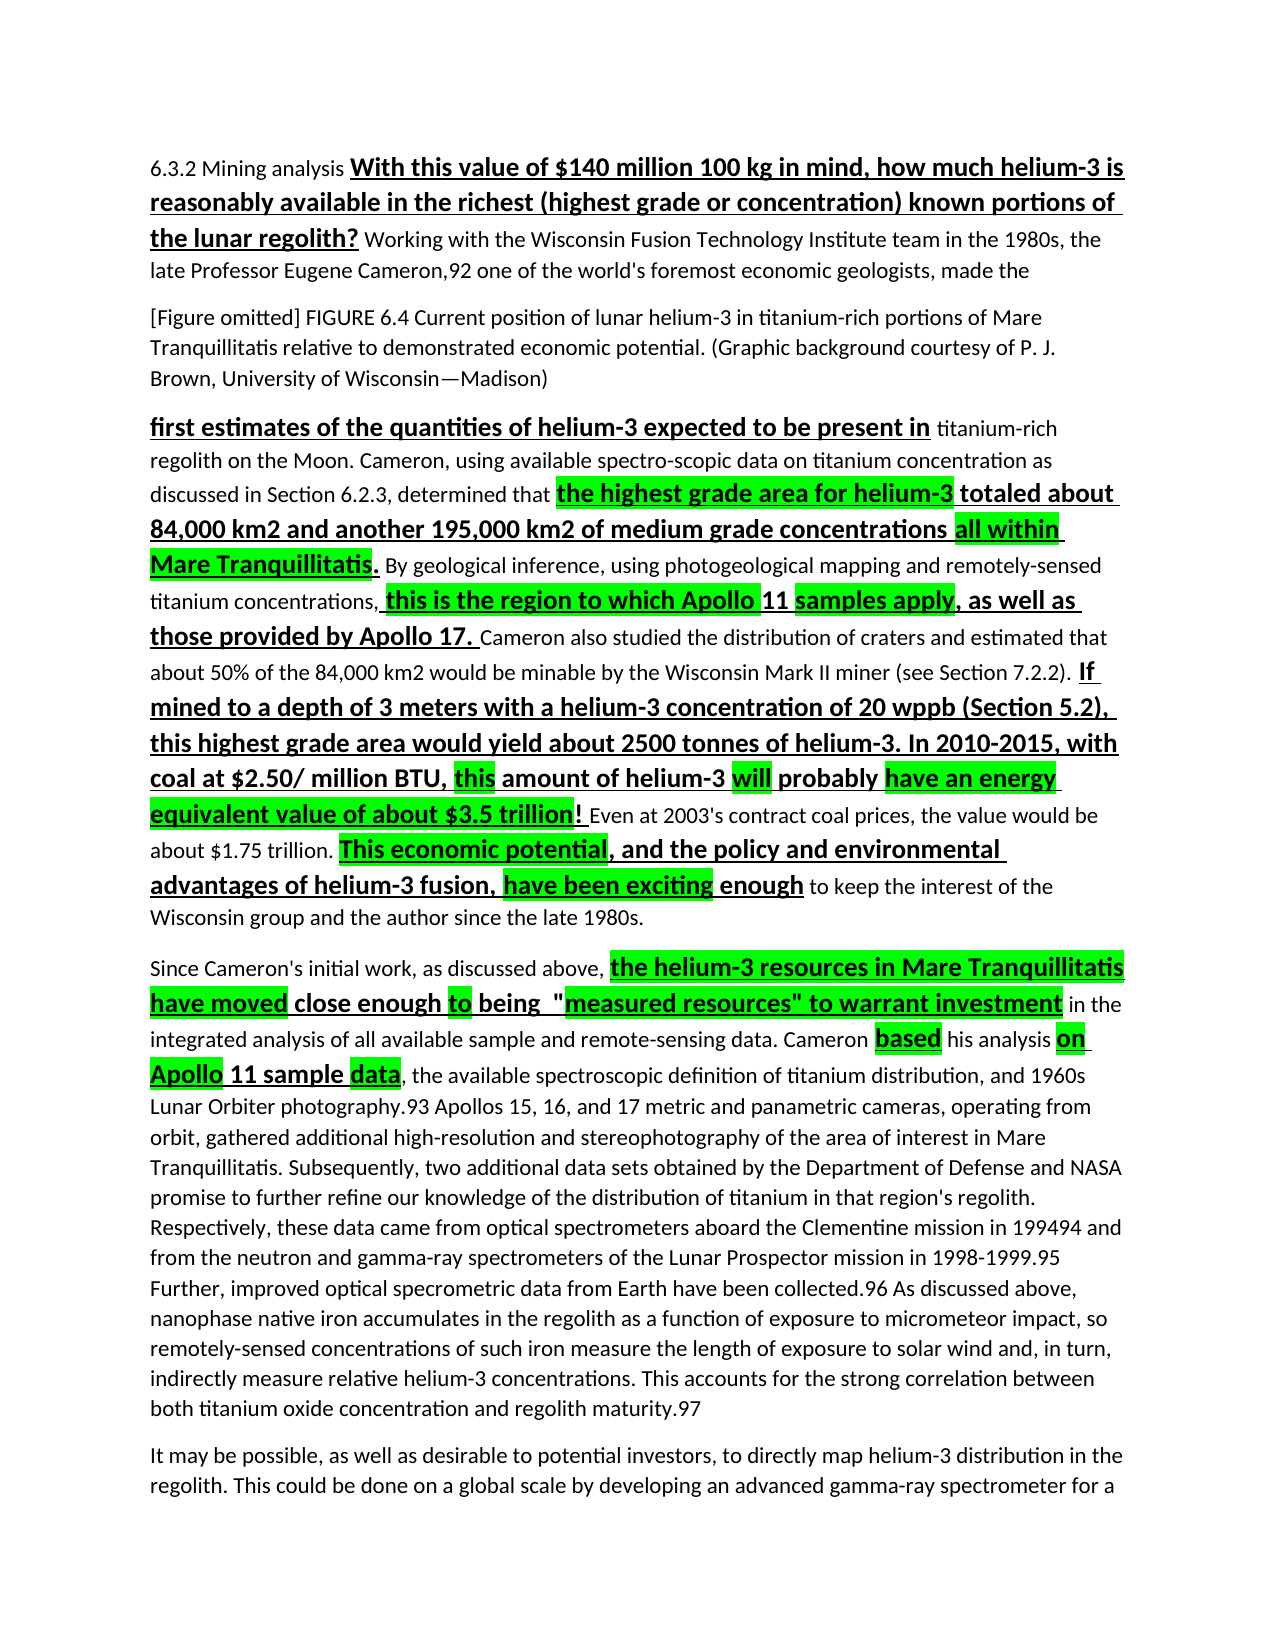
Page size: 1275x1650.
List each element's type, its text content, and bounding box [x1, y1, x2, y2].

text [Figure omitted] FIGURE 6.4 Current position of lunar helium-3 in titanium-rich portions of Mare Tranquillitatis relative to demonstrated economic potential. (Graphic background courtesy of P. J. Brown, University of Wisconsin—Madison) [150, 303, 1125, 392]
text first estimates of the quantities of helium-3 expected to be present in titanium-rich regolith on the Moon. Cameron, using available spectro-scopic data on titanium concentration as discussed in Section 6.2.3, determined that the highest grade area for helium-3 totaled about 84,000 km2 and another 195,000 km2 of medium grade concentrations all within Mare Tranquillitatis. By geological inference, using photogeological mapping and remotely-sensed titanium concentrations, this is the region to which Apollo 11 samples apply, as well as those provided by Apollo 17. Cameron also studied the distribution of craters and estimated that about 50% of the 84,000 km2 would be minable by the Wisconsin Mark II miner (see Section 7.2.2). If mined to a depth of 3 meters with a helium-3 concentration of 20 wppb (Section 5.2), this highest grade area would yield about 2500 tonnes of helium-3. In 2010-2015, with coal at $2.50/ million BTU, this amount of helium-3 will probably have an energy equivalent value of about $3.5 trillion! Even at 2003's contract coal prices, the value would be about $1.75 trillion. This economic potential, and the policy and environmental advantages of helium-3 fusion, have been exciting enough to keep the interest of the Wisconsin group and the author since the late 1980s. [150, 411, 1125, 932]
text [150, 1441, 1125, 1500]
text 6.3.2 Mining analysis With this value of $140 million 100 kg in mind, how much helium-3 is reasonably available in the richest (highest grade or concentration) known portions of the lunar regolith? Working with the Wisconsin Fusion Technology Institute team in the 1980s, the late Professor Eugene Cameron,92 one of the world's foremost economic geologists, made the [150, 150, 1125, 284]
text Since Cameron's initial work, as discussed above, the helium-3 resources in Mare Tranquillitatis have moved close enough to being "measured resources" to warrant investment in the integrated analysis of all available sample and remote-sensing data. Cameron based his analysis on Apollo 11 sample data, the available spectroscopic definition of titanium distribution, and 1960s Lunar Orbiter photography.93 Apollos 15, 16, and 17 metric and panametric cameras, operating from orbit, gathered additional high-resolution and stereophotography of the area of interest in Mare Tranquillitatis. Subsequently, two additional data sets obtained by the Department of Defense and NASA promise to further refine our knowledge of the distribution of titanium in that region's regolith. Respectively, these data came from optical spectrometers aboard the Clementine mission in 199494 and from the neutron and gamma-ray spectrometers of the Lunar Prospector mission in 1998-1999.95 Further, improved optical specrometric data from Earth have been collected.96 As discussed above, nanophase native iron accumulates in the regolith as a function of exposure to micrometeor impact, so remotely-sensed concentrations of such iron measure the length of exposure to solar wind and, in turn, indirectly measure relative helium-3 concentrations. This accounts for the strong correlation between both titanium oxide concentration and regolith maturity.97 [150, 950, 1125, 1423]
